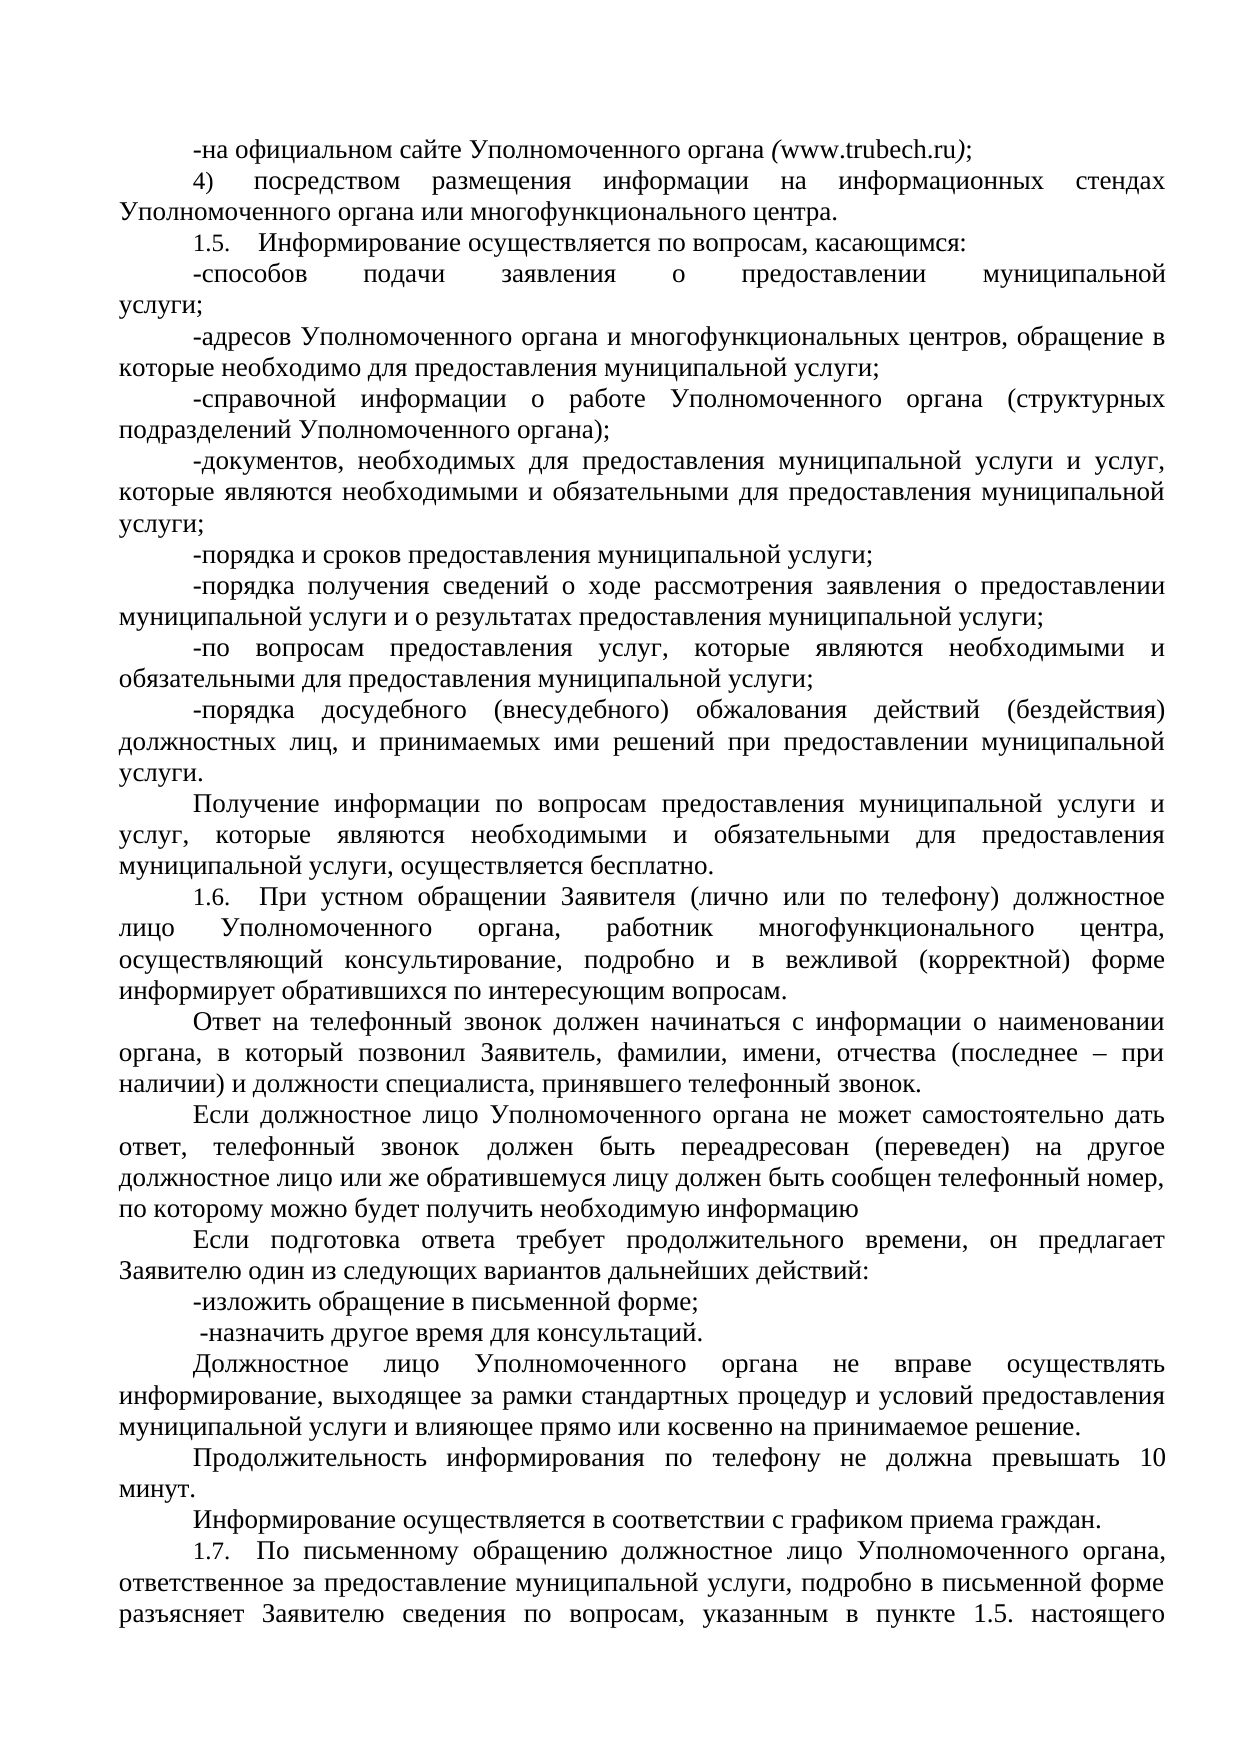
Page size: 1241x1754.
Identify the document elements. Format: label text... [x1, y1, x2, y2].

list Информирование осуществляется по вопросам, касающимся: [119, 226, 1166, 257]
text Получение информации по вопросам предоставления муниципальной услуги и услуг, которые являются необходимыми и обязательными для предоставления муниципальной услуги, осуществляется бесплатно. [119, 787, 1166, 880]
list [119, 1534, 1166, 1628]
text -адресов Уполномоченного органа и многофункциональных центров, обращение в которые необходимо для предоставления муниципальной услуги; [119, 320, 1166, 382]
text -справочной информации о работе Уполномоченного органа (структурных подразделений Уполномоченного органа); [119, 382, 1166, 444]
text Продолжительность информирования по телефону не должна превышать 10 минут. [119, 1441, 1166, 1503]
text Информирование осуществляется в соответствии с графиком приема граждан. [119, 1503, 1166, 1534]
list При устном обращении Заявителя (лично или по телефону) должностное лицо Уполномоченного органа, работник многофункционального центра, осуществляющий консультирование, подробно и в вежливой (корректной) форме информирует обратившихся по интересующим вопросам. [119, 880, 1166, 1005]
text -на официальном сайте Уполномоченного органа (www.trubech.ru); [119, 133, 1166, 164]
text Если подготовка ответа требует продолжительного времени, он предлагает Заявителю один из следующих вариантов дальнейших действий: [119, 1223, 1166, 1285]
text -назначить другое время для консультаций. [119, 1316, 1166, 1348]
text -способов подачи заявления о предоставлении муниципальной услуги; [119, 257, 1166, 320]
text -по вопросам предоставления услуг, которые являются необходимыми и обязательными для предоставления муниципальной услуги; [119, 631, 1166, 693]
text -документов, необходимых для предоставления муниципальной услуги и услуг, которые являются необходимыми и обязательными для предоставления муниципальной услуги; [119, 444, 1166, 538]
text Ответ на телефонный звонок должен начинаться с информации о наименовании органа, в который позвонил Заявитель, фамилии, имени, отчества (последнее – при наличии) и должности специалиста, принявшего телефонный звонок. [119, 1005, 1166, 1098]
text -изложить обращение в письменной форме; [119, 1285, 1166, 1316]
text Должностное лицо Уполномоченного органа не вправе осуществлять информирование, выходящее за рамки стандартных процедур и условий предоставления муниципальной услуги и влияющее прямо или косвенно на принимаемое решение. [119, 1348, 1166, 1441]
text Если должностное лицо Уполномоченного органа не может самостоятельно дать ответ, телефонный звонок должен быть переадресован (переведен) на другое должностное лицо или же обратившемуся лицу должен быть сообщен телефонный номер, по которому можно будет получить необходимую информацию [119, 1098, 1166, 1223]
text -порядка досудебного (внесудебного) обжалования действий (бездействия) должностных лиц, и принимаемых ими решений при предоставлении муниципальной услуги. [119, 693, 1166, 787]
text -порядка получения сведений о ходе рассмотрения заявления о предоставлении муниципальной услуги и о результатах предоставления муниципальной услуги; [119, 569, 1166, 631]
text -порядка и сроков предоставления муниципальной услуги; [119, 538, 1166, 569]
list посредством размещения информации на информационных стендах Уполномоченного органа или многофункционального центра. [119, 164, 1166, 226]
